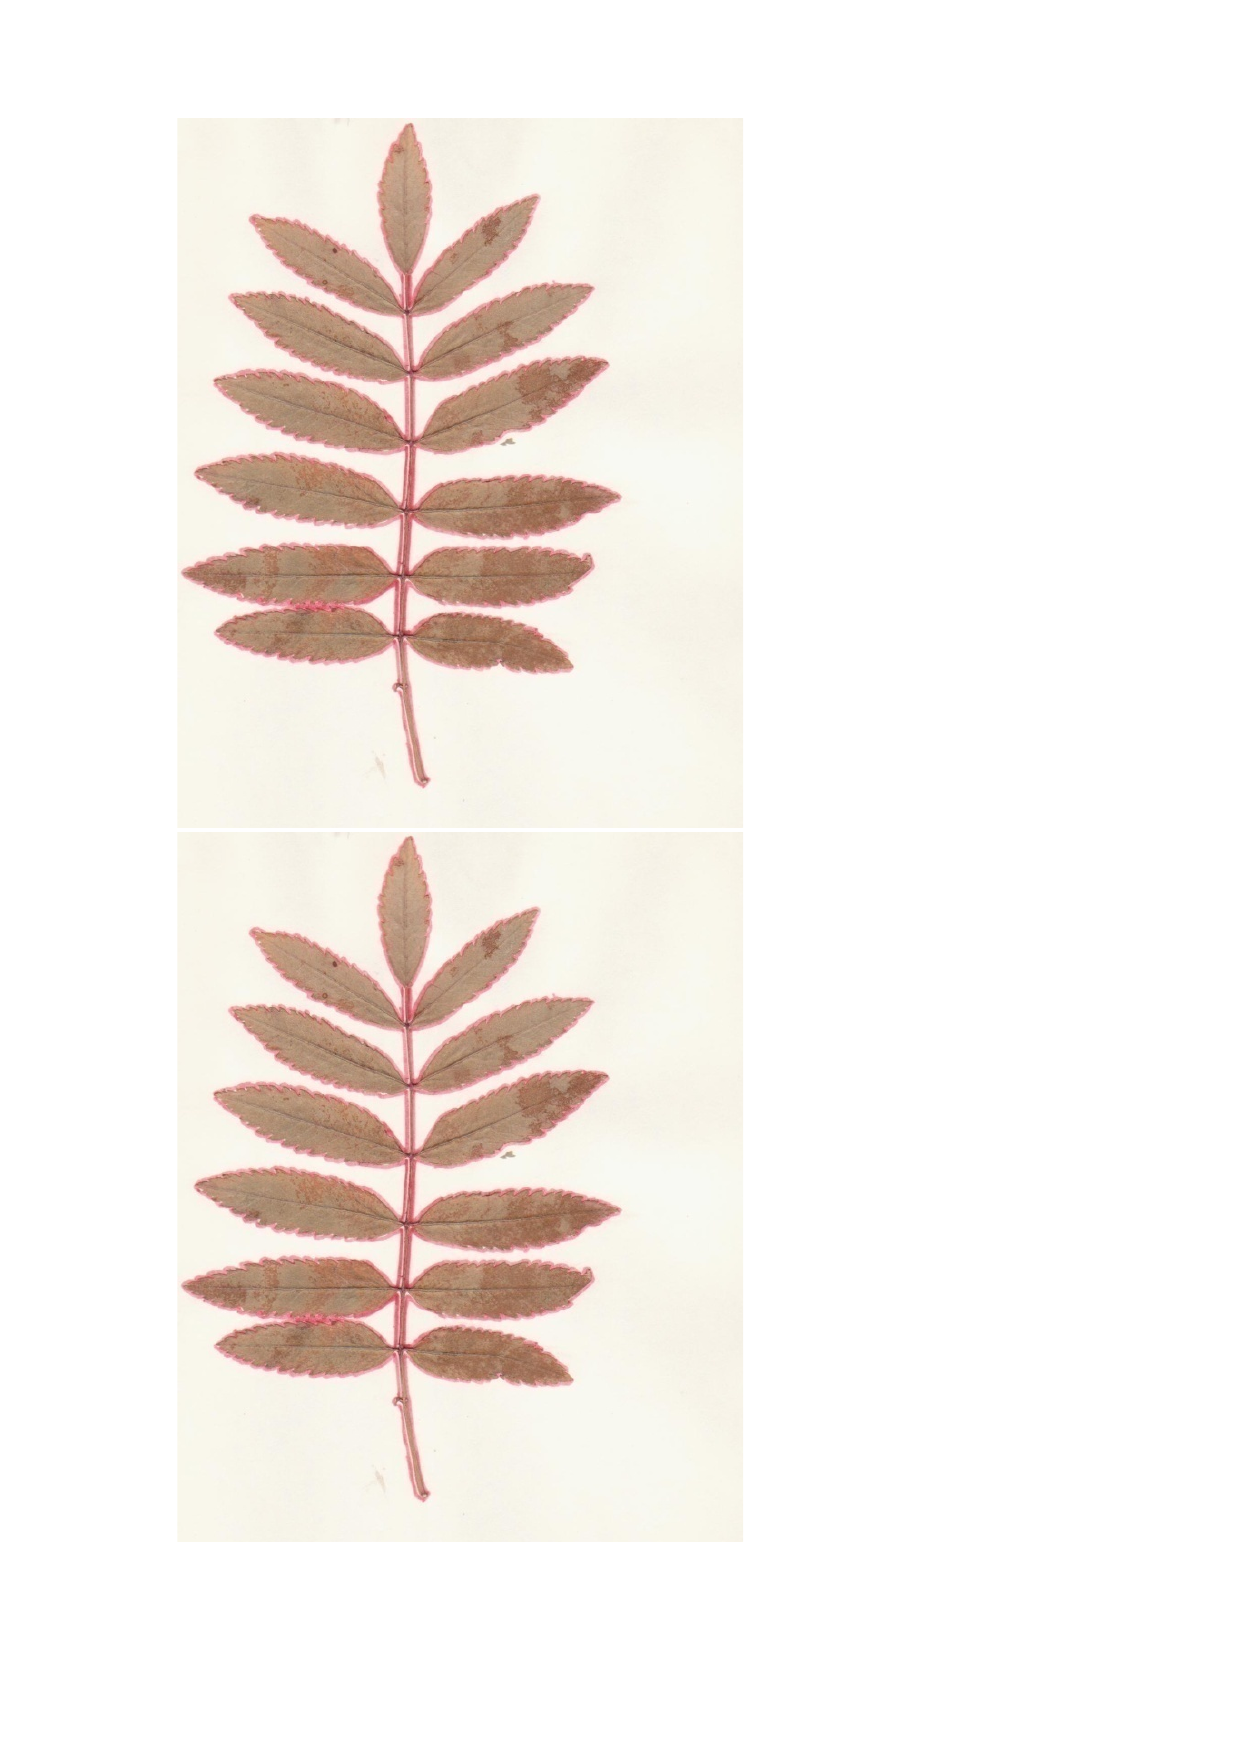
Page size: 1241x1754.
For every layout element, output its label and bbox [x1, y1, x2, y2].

picture [177, 832, 744, 1542]
picture [177, 118, 744, 828]
